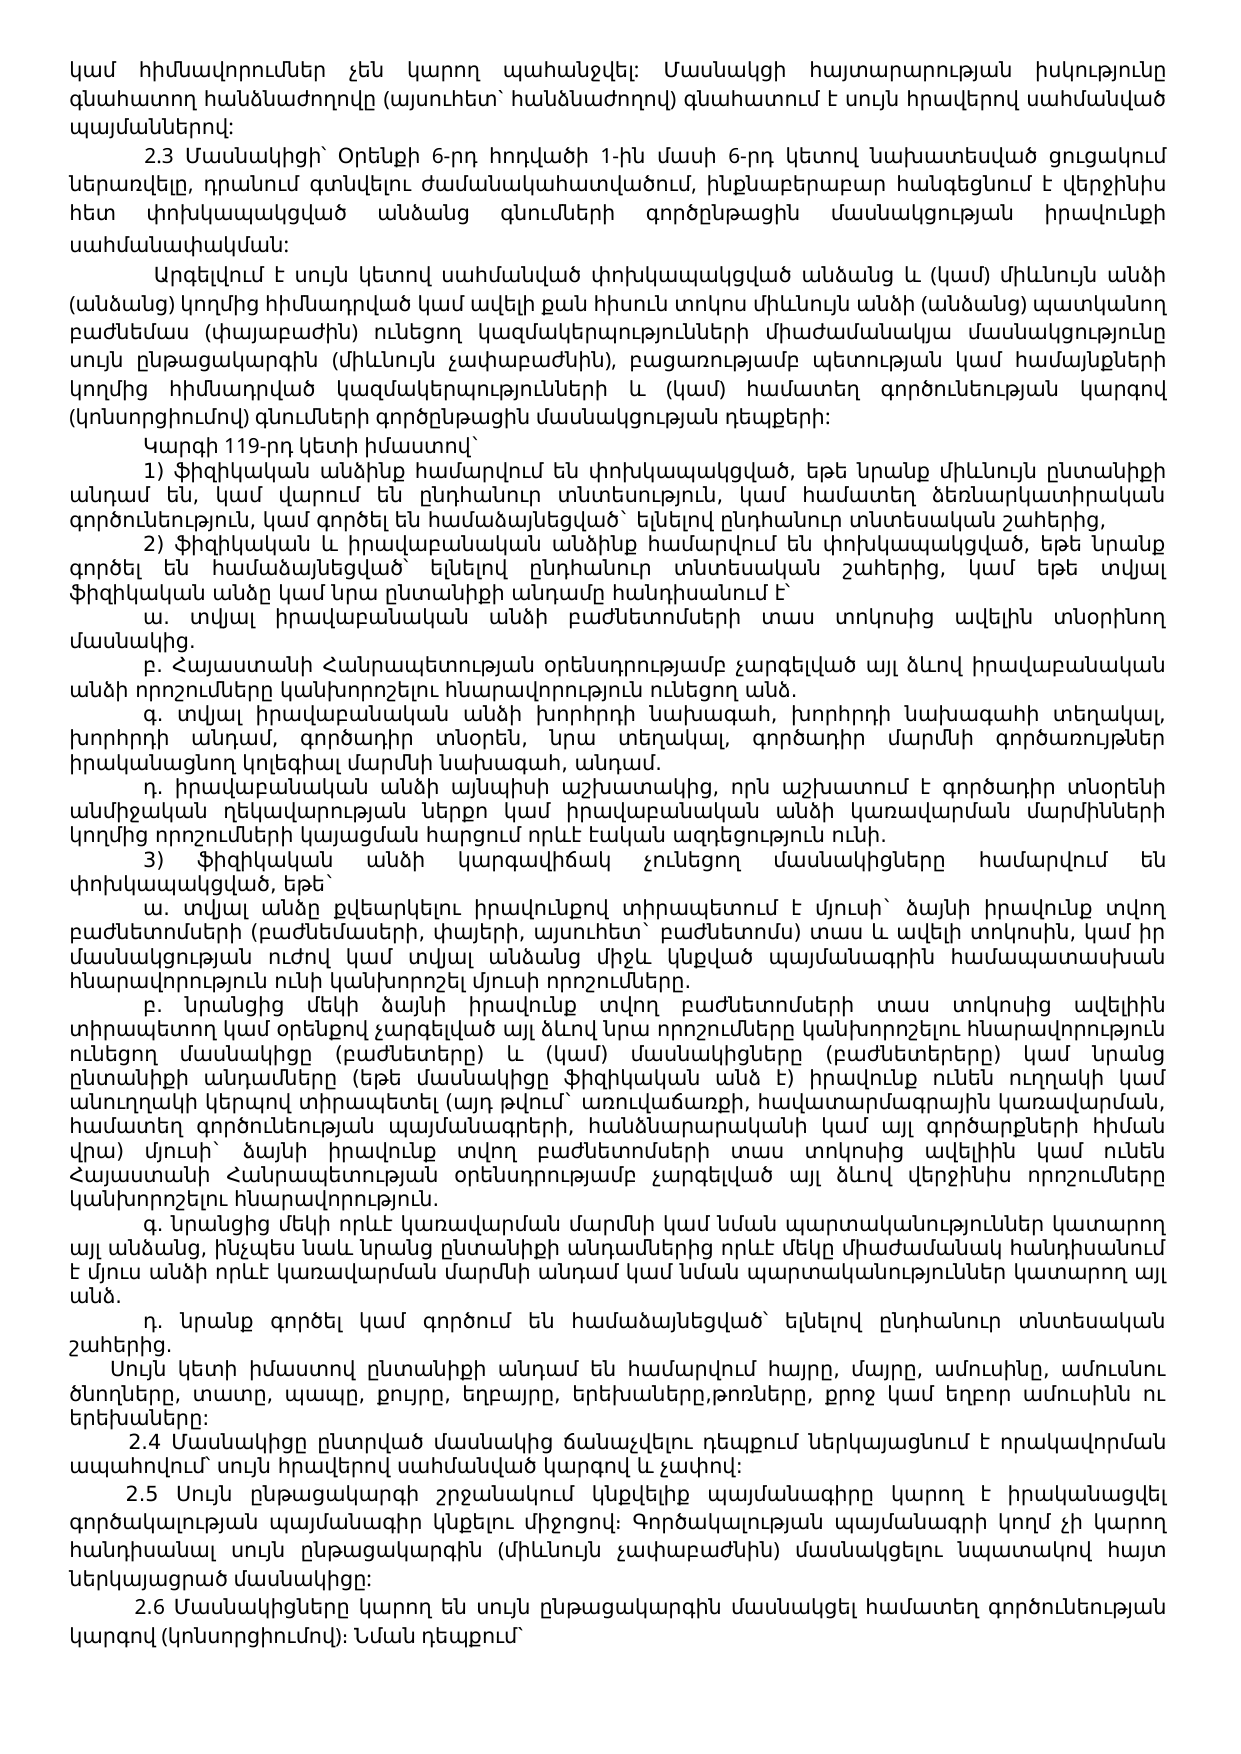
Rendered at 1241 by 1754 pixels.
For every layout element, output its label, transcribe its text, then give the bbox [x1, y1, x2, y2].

text ա. տվյալ իրավաբանական անձի բաժնետոմսերի տաս տոկոսից ավելին տնօրինող մասնակից. [69, 605, 1167, 653]
text 2.6 Մասնակիցները կարող են սույն ընթացակարգին մասնակցել համատեղ գործունեության կարգով (կոնսորցիումով)։ Նման դեպքում` [69, 1592, 1167, 1649]
text Կարգի 119-րդ կետի իմաստով` [69, 431, 1167, 459]
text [69, 56, 1167, 141]
text բ. Հայաստանի Հանրապետության օրենսդրությամբ չարգելված այլ ձևով իրավաբանական անձի որոշումները կանխորոշելու հնարավորություն ունեցող անձ. [69, 653, 1167, 702]
text 1) ֆիզիկական անձինք համարվում են փոխկապակցված, եթե նրանք միևնույն ընտանիքի անդամ են, կամ վարում են ընդհանուր տնտեսություն, կամ համատեղ ձեռնարկատիրական գործունեություն, կամ գործել են համաձայնեցված` ելնելով ընդհանուր տնտեսական շահերից, [69, 459, 1167, 532]
text դ. իրավաբանական անձի այնպիսի աշխատակից, որն աշխատում է գործադիր տնօրենի անմիջական ղեկավարության ներքո կամ իրավաբանական անձի կառավարման մարմինների կողմից որոշումների կայացման հարցում որևէ էական ազդեցություն ունի. [69, 775, 1167, 848]
text դ. նրանք գործել կամ գործում են համաձայնեցված՝ ելնելով ընդհանուր տնտեսական շահերից. [69, 1309, 1167, 1357]
text գ. տվյալ իրավաբանական անձի խորհրդի նախագահ, խորհրդի նախագահի տեղակալ, խորհրդի անդամ, գործադիր տնօրեն, նրա տեղակալ, գործադիր մարմնի գործառույթներ իրականացնող կոլեգիալ մարմնի նախագահ, անդամ. [69, 702, 1167, 775]
text Արգելվում է սույն կետով սահմանված փոխկապակցված անձանց և (կամ) միևնույն անձի (անձանց) կողմից հիմնադրված կամ ավելի քան հիսուն տոկոս միևնույն անձի (անձանց) պատկանող բաժնեմաս (փայաբաժին) ունեցող կազմակերպությունների միաժամանակյա մասնակցությունը սույն ընթացակարգին (միևնույն չափաբաժնին), բացառությամբ պետության կամ համայնքների կողմից հիմնադրված կազմակերպությունների և (կամ) համատեղ գործունեության կարգով (կոնսորցիումով) գնումների գործընթացին մասնակցության դեպքերի: [69, 260, 1167, 431]
text 2) ֆիզիկական և իրավաբանական անձինք համարվում են փոխկապակցված, եթե նրանք գործել են համաձայնեցված՝ ելնելով ընդհանուր տնտեսական շահերից, կամ եթե տվյալ ֆիզիկական անձը կամ նրա ընտանիքի անդամը հանդիսանում է՝ [69, 532, 1167, 605]
text 2.4 Մասնակիցը ընտրված մասնակից ճանաչվելու դեպքում ներկայացնում է որակավորման ապահովում՝ սույն հրավերով սահմանված կարգով և չափով: [69, 1430, 1167, 1479]
text գ. նրանցից մեկի որևէ կառավարման մարմնի կամ նման պարտականություններ կատարող այլ անձանց, ինչպես նաև նրանց ընտանիքի անդամներից որևէ մեկը միաժամանակ հանդիսանում է մյուս անձի որևէ կառավարման մարմնի անդամ կամ նման պարտականություններ կատարող այլ անձ. [69, 1212, 1167, 1309]
text 2.3 Մասնակիցի՝ Օրենքի 6-րդ հոդվածի 1-ին մասի 6-րդ կետով նախատեսված ցուցակում ներառվելը, դրանում գտնվելու ժամանակահատվածում, ինքնաբերաբար հանգեցնում է վերջինիս հետ փոխկապակցված անձանց գնումների գործընթացին մասնակցության իրավունքի սահմանափակման: [69, 141, 1167, 260]
text 2.5 Սույն ընթացակարգի շրջանակում կնքվելիք պայմանագիրը կարող է իրականացվել գործակալության պայմանագիր կնքելու միջոցով։ Գործակալության պայմանագրի կողմ չի կարող հանդիսանալ սույն ընթացակարգին (միևնույն չափաբաժնին) մասնակցելու նպատակով հայտ ներկայացրած մասնակիցը: [69, 1479, 1167, 1592]
text 3) ֆիզիկական անձի կարգավիճակ չունեցող մասնակիցները համարվում են փոխկապակցված, եթե` [69, 848, 1167, 896]
text Սույն կետի իմաստով ընտանիքի անդամ են համարվում հայրը, մայրը, ամուսինը, ամուսնու ծնողները, տատը, պապը, քույրը, եղբայրը, երեխաները,թոռները, քրոջ կամ եղբոր ամուսինն ու երեխաները: [69, 1357, 1167, 1430]
text ա. տվյալ անձը քվեարկելու իրավունքով տիրապետում է մյուսի` ձայնի իրավունք տվող բաժնետոմսերի (բաժնեմասերի, փայերի, այսուհետ` բաժնետոմս) տաս և ավելի տոկոսին, կամ իր մասնակցության ուժով կամ տվյալ անձանց միջև կնքված պայմանագրին համապատասխան հնարավորություն ունի կանխորոշել մյուսի որոշումները. [69, 896, 1167, 993]
text բ. նրանցից մեկի ձայնի իրավունք տվող բաժնետոմսերի տաս տոկոսից ավելիին տիրապետող կամ օրենքով չարգելված այլ ձևով նրա որոշումները կանխորոշելու հնարավորություն ունեցող մասնակիցը (բաժնետերը) և (կամ) մասնակիցները (բաժնետերերը) կամ նրանց ընտանիքի անդամները (եթե մասնակիցը ֆիզիկական անձ է) իրավունք ունեն ուղղակի կամ անուղղակի կերպով տիրապետել (այդ թվում` առուվաճառքի, հավատարմագրային կառավարման, համատեղ գործունեության պայմանագրերի, հանձնարարականի կամ այլ գործարքների հիման վրա) մյուսի` ձայնի իրավունք տվող բաժնետոմսերի տաս տոկոսից ավելիին կամ ունեն Հայաստանի Հանրապետության օրենսդրությամբ չարգելված այլ ձևով վերջինիս որոշումները կանխորոշելու հնարավորություն. [69, 993, 1167, 1212]
